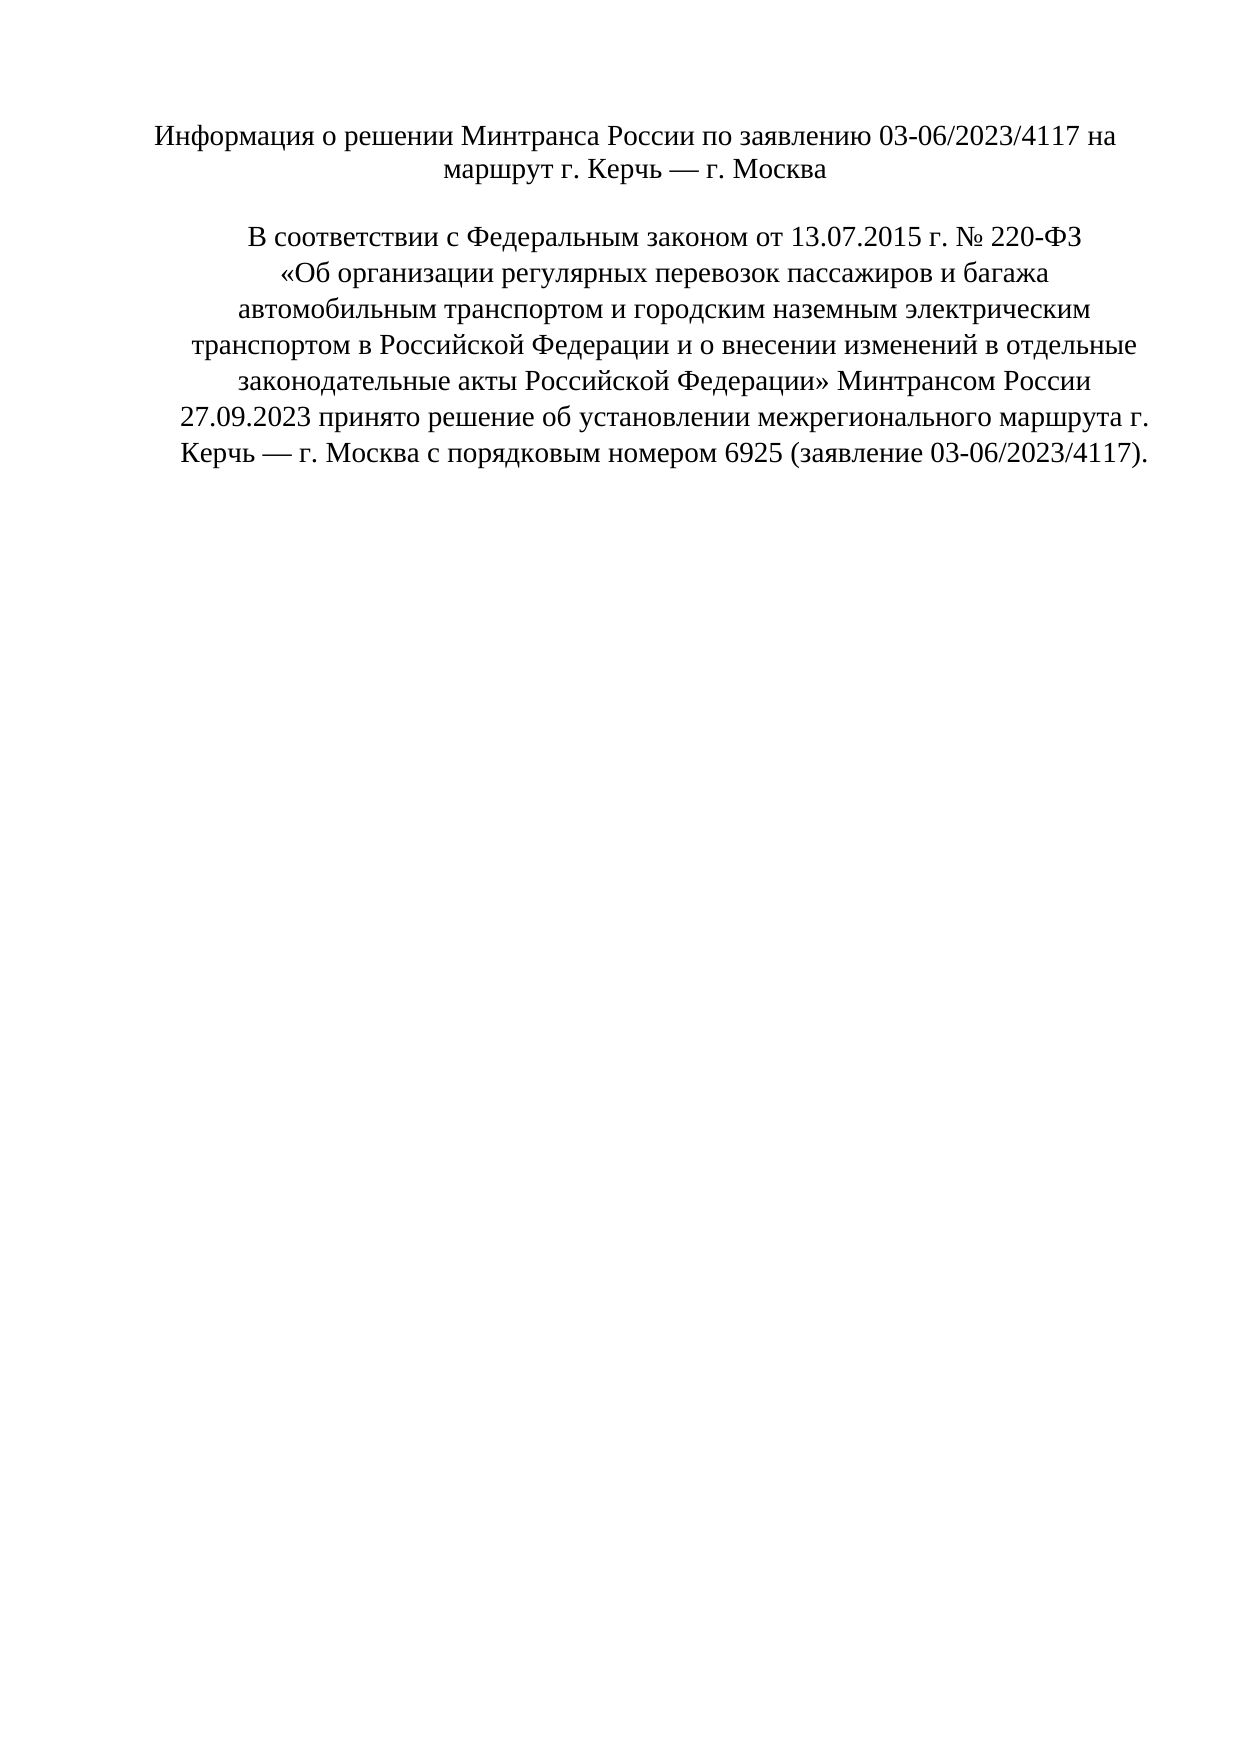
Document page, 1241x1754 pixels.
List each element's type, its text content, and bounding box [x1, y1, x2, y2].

text В соответствии с Федеральным законом от 13.07.2015 г. № 220-ФЗ «Об организации регулярных перевозок пассажиров и багажа автомобильным транспортом и городским наземным электрическим транспортом в Российской Федерации и о внесении изменений в отдельные законодательные акты Российской Федерации» Минтрансом России 27.09.2023 принято решение об установлении межрегионального маршрута г. Керчь — г. Москва с порядковым номером 6925 (заявление 03-06/2023/4117). [177, 219, 1152, 469]
text Информация о решении Минтранса России по заявлению 03-06/2023/4117 на маршрут г. Керчь — г. Москва [118, 118, 1152, 185]
